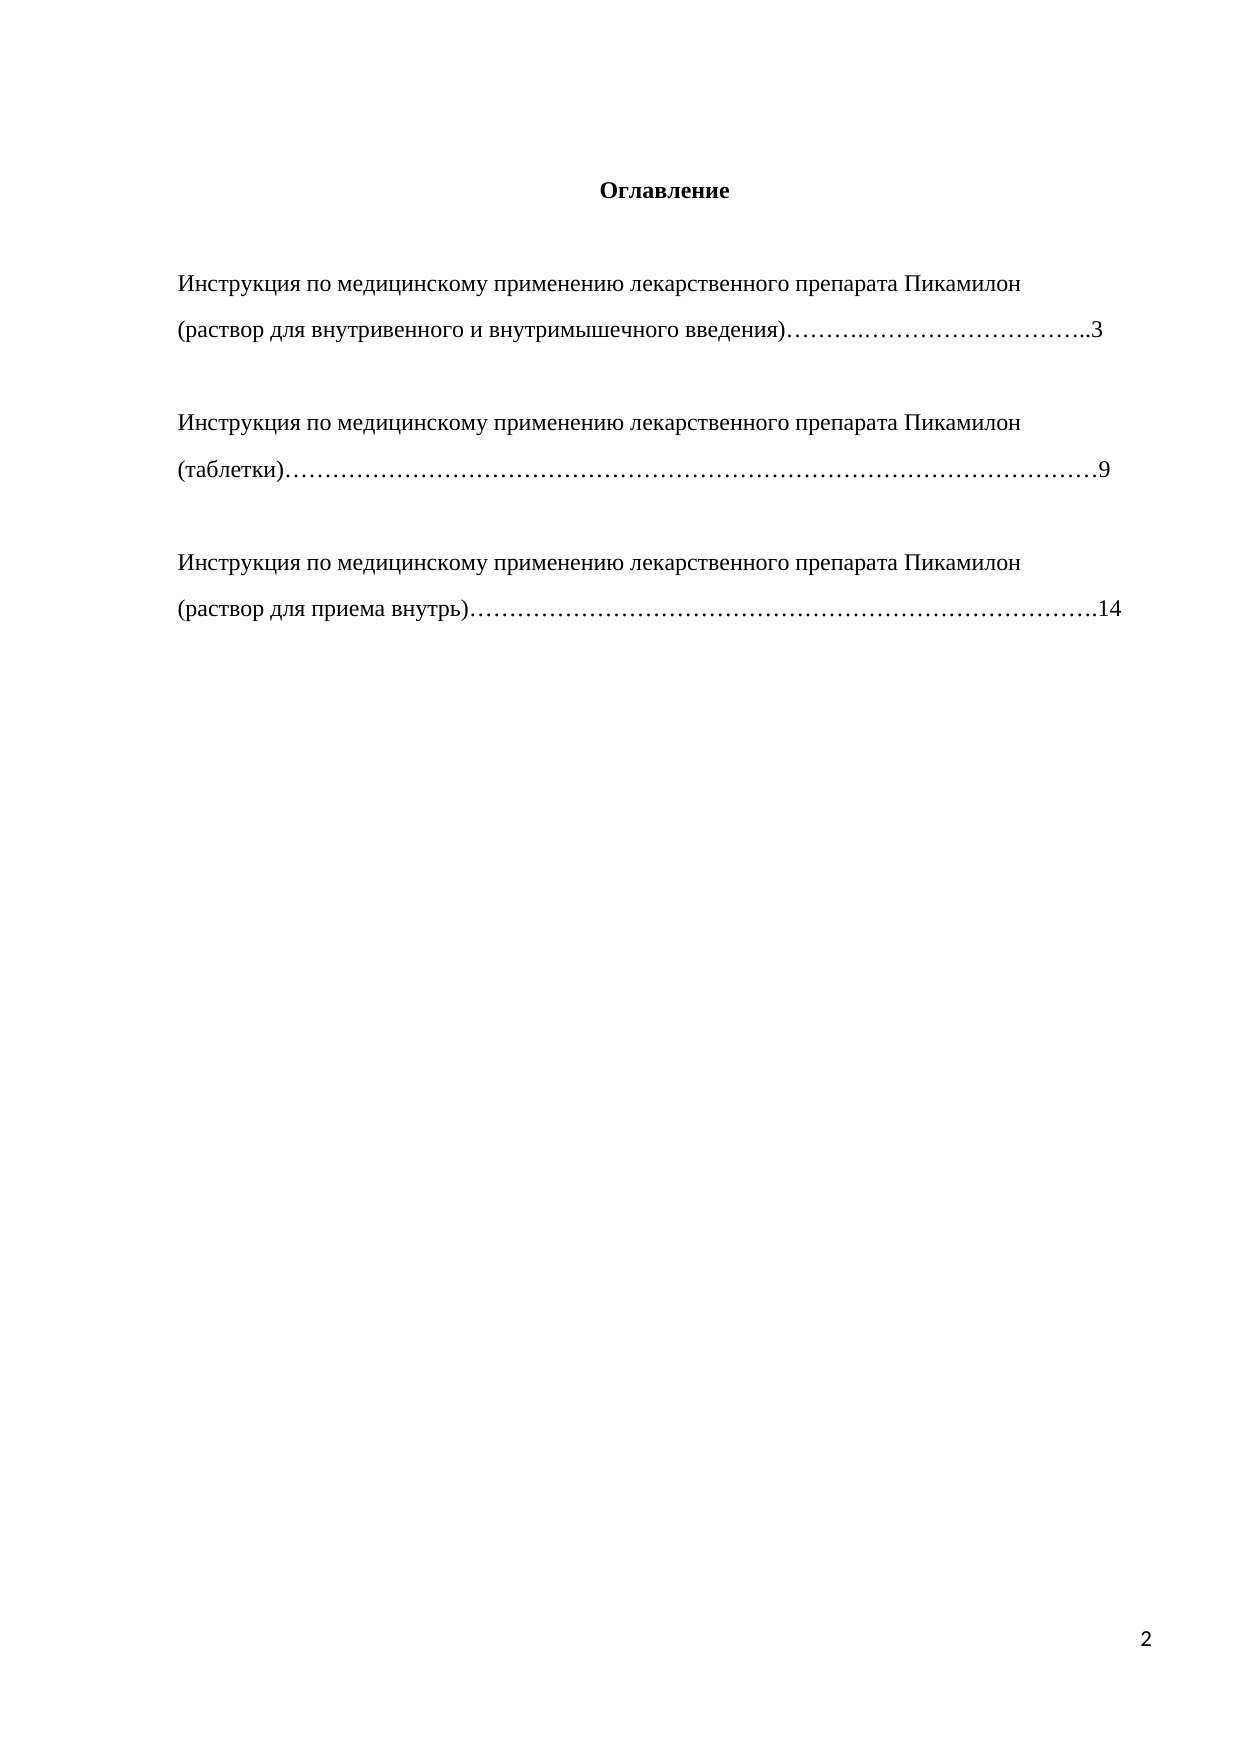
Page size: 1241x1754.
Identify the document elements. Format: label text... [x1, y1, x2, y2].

text Инструкция по медицинскому применению лекарственного препарата Пикамилон [177, 269, 1152, 297]
text (таблетки)…………………………………………………………………………………………9 [177, 455, 1152, 482]
text (раствор для внутривенного и внутримышечного введения)……….………………………..3 [177, 316, 1152, 343]
text Оглавление [177, 176, 1152, 204]
text Инструкция по медицинскому применению лекарственного препарата Пикамилон [177, 548, 1152, 575]
text (раствор для приема внутрь)…………………………………………………………………….14 [177, 594, 1152, 622]
text Инструкция по медицинскому применению лекарственного препарата Пикамилон [177, 408, 1152, 436]
